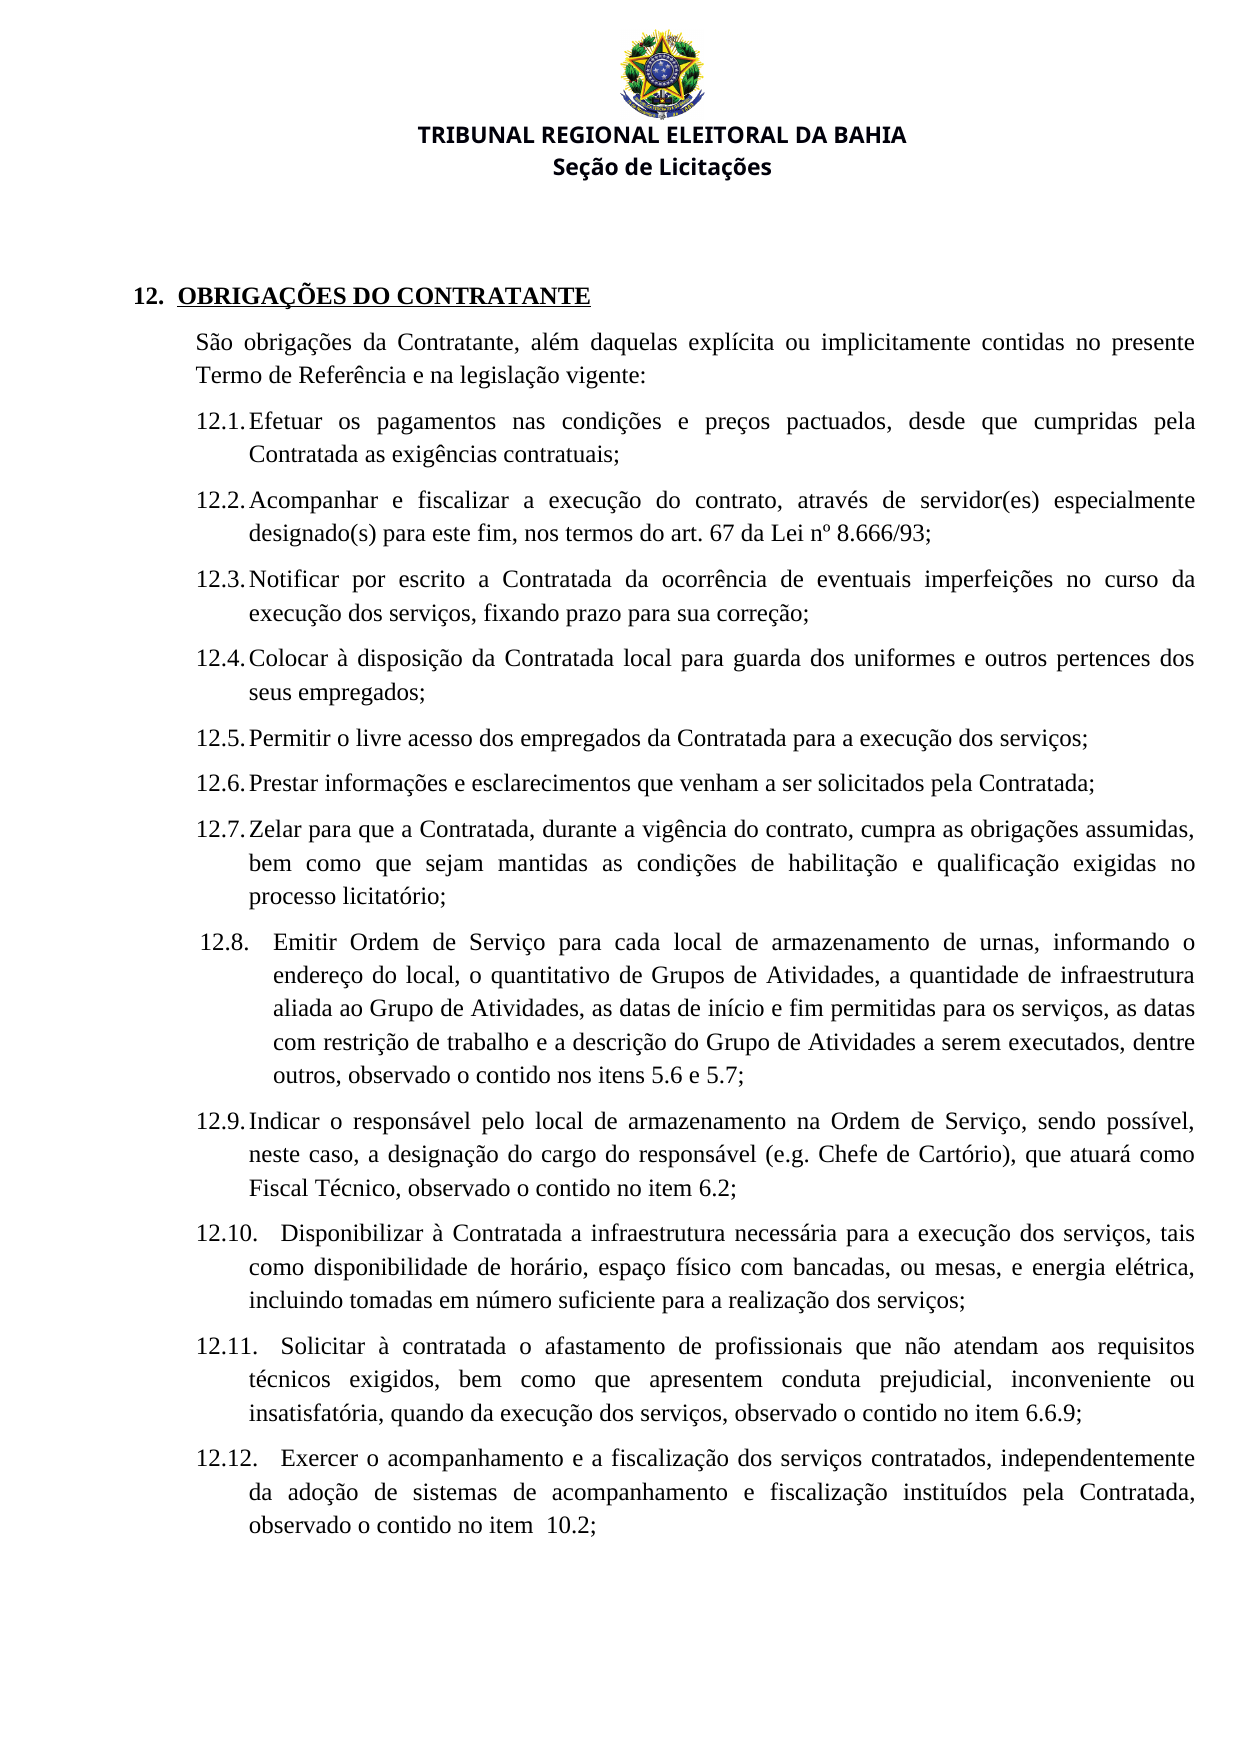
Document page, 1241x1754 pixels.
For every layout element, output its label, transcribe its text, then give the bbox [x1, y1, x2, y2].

list Efetuar os pagamentos nas condições e preços pactuados, desde que cumpridas pela Contratada as exigências contratuais; [196, 403, 1196, 469]
list Solicitar à contratada o afastamento de profissionais que não atendam aos requisitos técnicos exigidos, bem como que apresentem conduta prejudicial, inconveniente ou insatisfatória, quando da execução dos serviços, observado o contido no item 6.6.9; [196, 1328, 1196, 1428]
list OBRIGAÇÕES DO CONTRATANTE [133, 278, 1196, 311]
list Notificar por escrito a Contratada da ocorrência de eventuais imperfeições no curso da execução dos serviços, fixando prazo para sua correção; [196, 561, 1196, 628]
list Emitir Ordem de Serviço para cada local de armazenamento de urnas, informando o endereço do local, o quantitativo de Grupos de Atividades, a quantidade de infraestrutura aliada ao Grupo de Atividades, as datas de início e fim permitidas para os serviços, as datas com restrição de trabalho e a descrição do Grupo de Atividades a serem executados, dentre outros, observado o contido nos itens 5.6 e 5.7; [199, 923, 1196, 1090]
list Zelar para que a Contratada, durante a vigência do contrato, cumpra as obrigações assumidas, bem como que sejam mantidas as condições de habilitação e qualificação exigidas no processo licitatório; [196, 811, 1196, 911]
list Colocar à disposição da Contratada local para guarda dos uniformes e outros pertences dos seus empregados; [196, 640, 1196, 707]
list Exercer o acompanhamento e a fiscalização dos serviços contratados, independentemente da adoção de sistemas de acompanhamento e fiscalização instituídos pela Contratada, observado o contido no item 10.2; [196, 1440, 1196, 1540]
list Prestar informações e esclarecimentos que venham a ser solicitados pela Contratada; [196, 765, 1196, 798]
list Permitir o livre acesso dos empregados da Contratada para a execução dos serviços; [196, 719, 1196, 753]
list Acompanhar e fiscalizar a execução do contrato, através de servidor(es) especialmente designado(s) para este fim, nos termos do art. 67 da Lei nº 8.666/93; [196, 482, 1196, 548]
list Indicar o responsável pelo local de armazenamento na Ordem de Serviço, sendo possível, neste caso, a designação do cargo do responsável (e.g. Chefe de Cartório), que atuará como Fiscal Técnico, observado o contido no item 6.2; [196, 1103, 1196, 1203]
text São obrigações da Contratante, além daquelas explícita ou implicitamente contidas no presente Termo de Referência e na legislação vigente: [195, 323, 1196, 390]
list Disponibilizar à Contratada a infraestrutura necessária para a execução dos serviços, tais como disponibilidade de horário, espaço físico com bancadas, ou mesas, e energia elétrica, incluindo tomadas em número suficiente para a realização dos serviços; [196, 1215, 1196, 1315]
